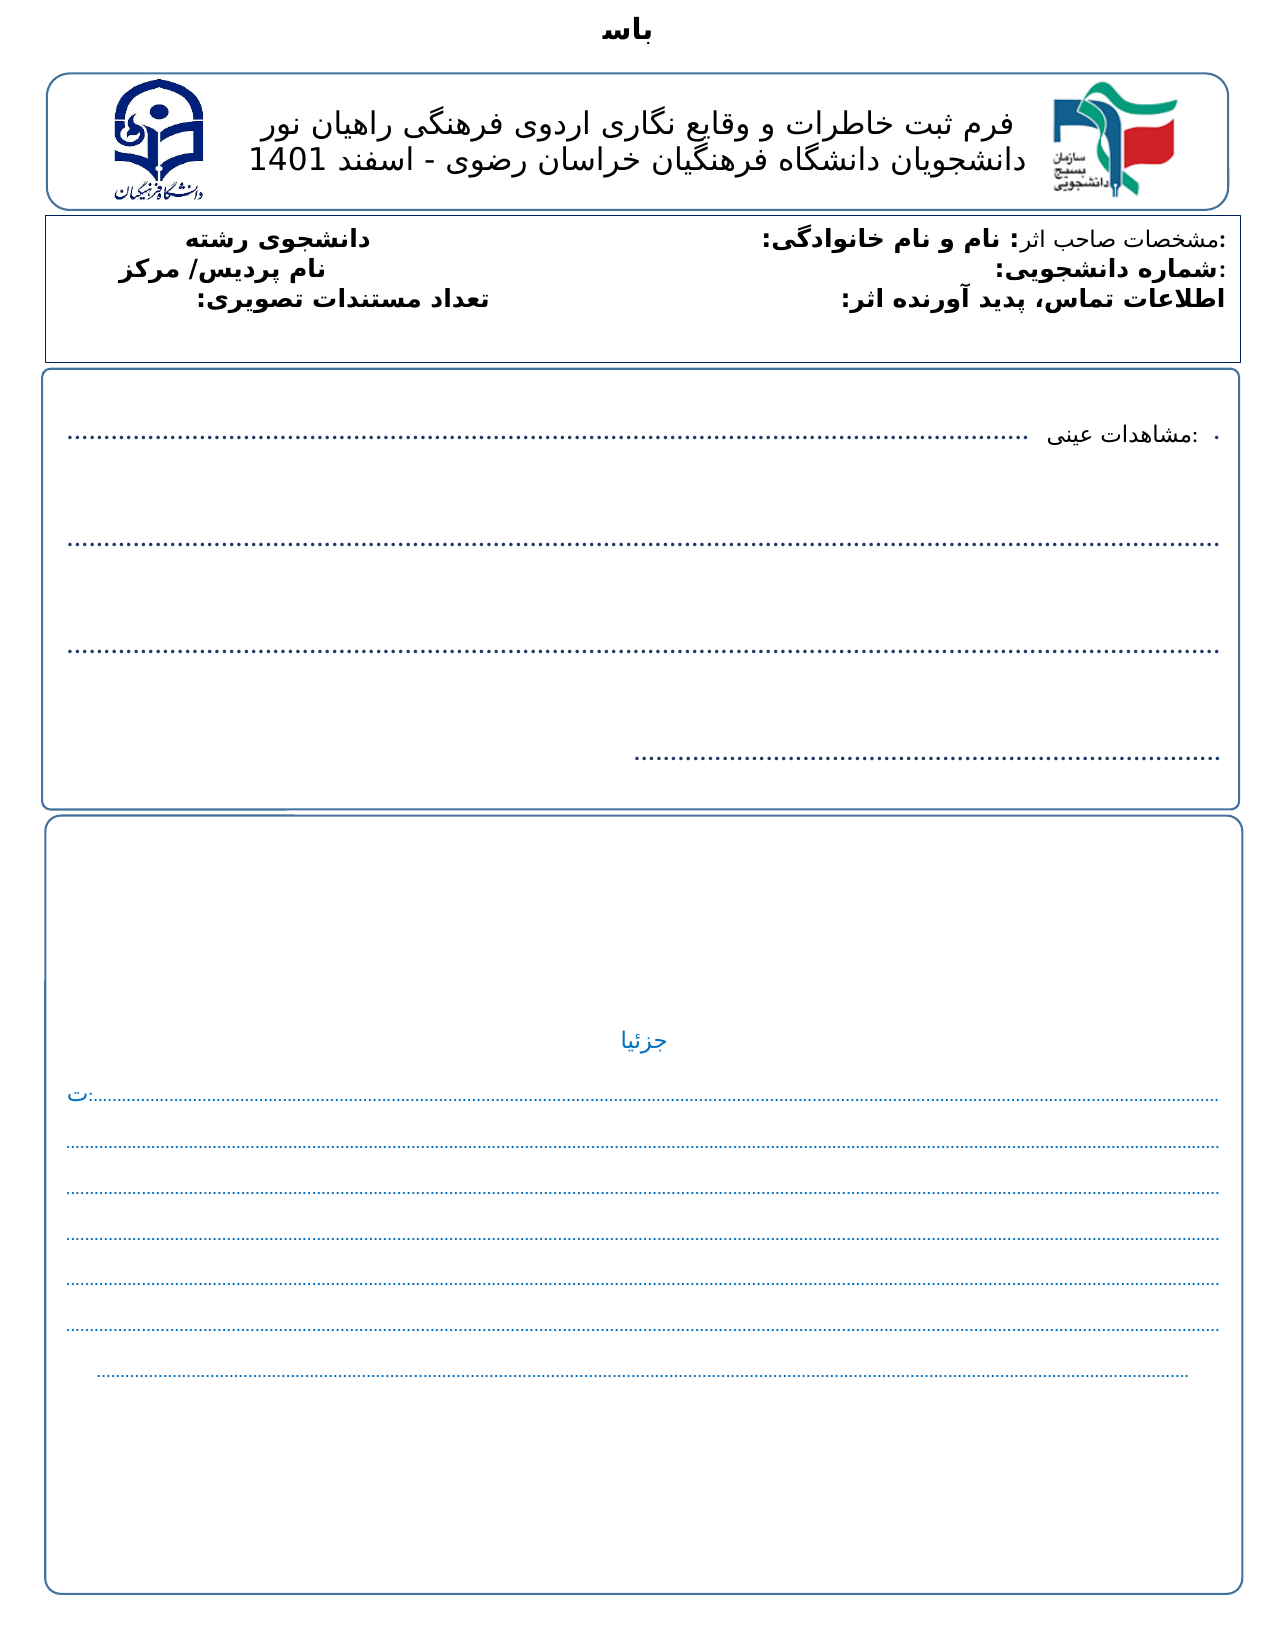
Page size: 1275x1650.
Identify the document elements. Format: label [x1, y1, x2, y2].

picture [1031, 75, 1186, 205]
picture [114, 78, 204, 204]
